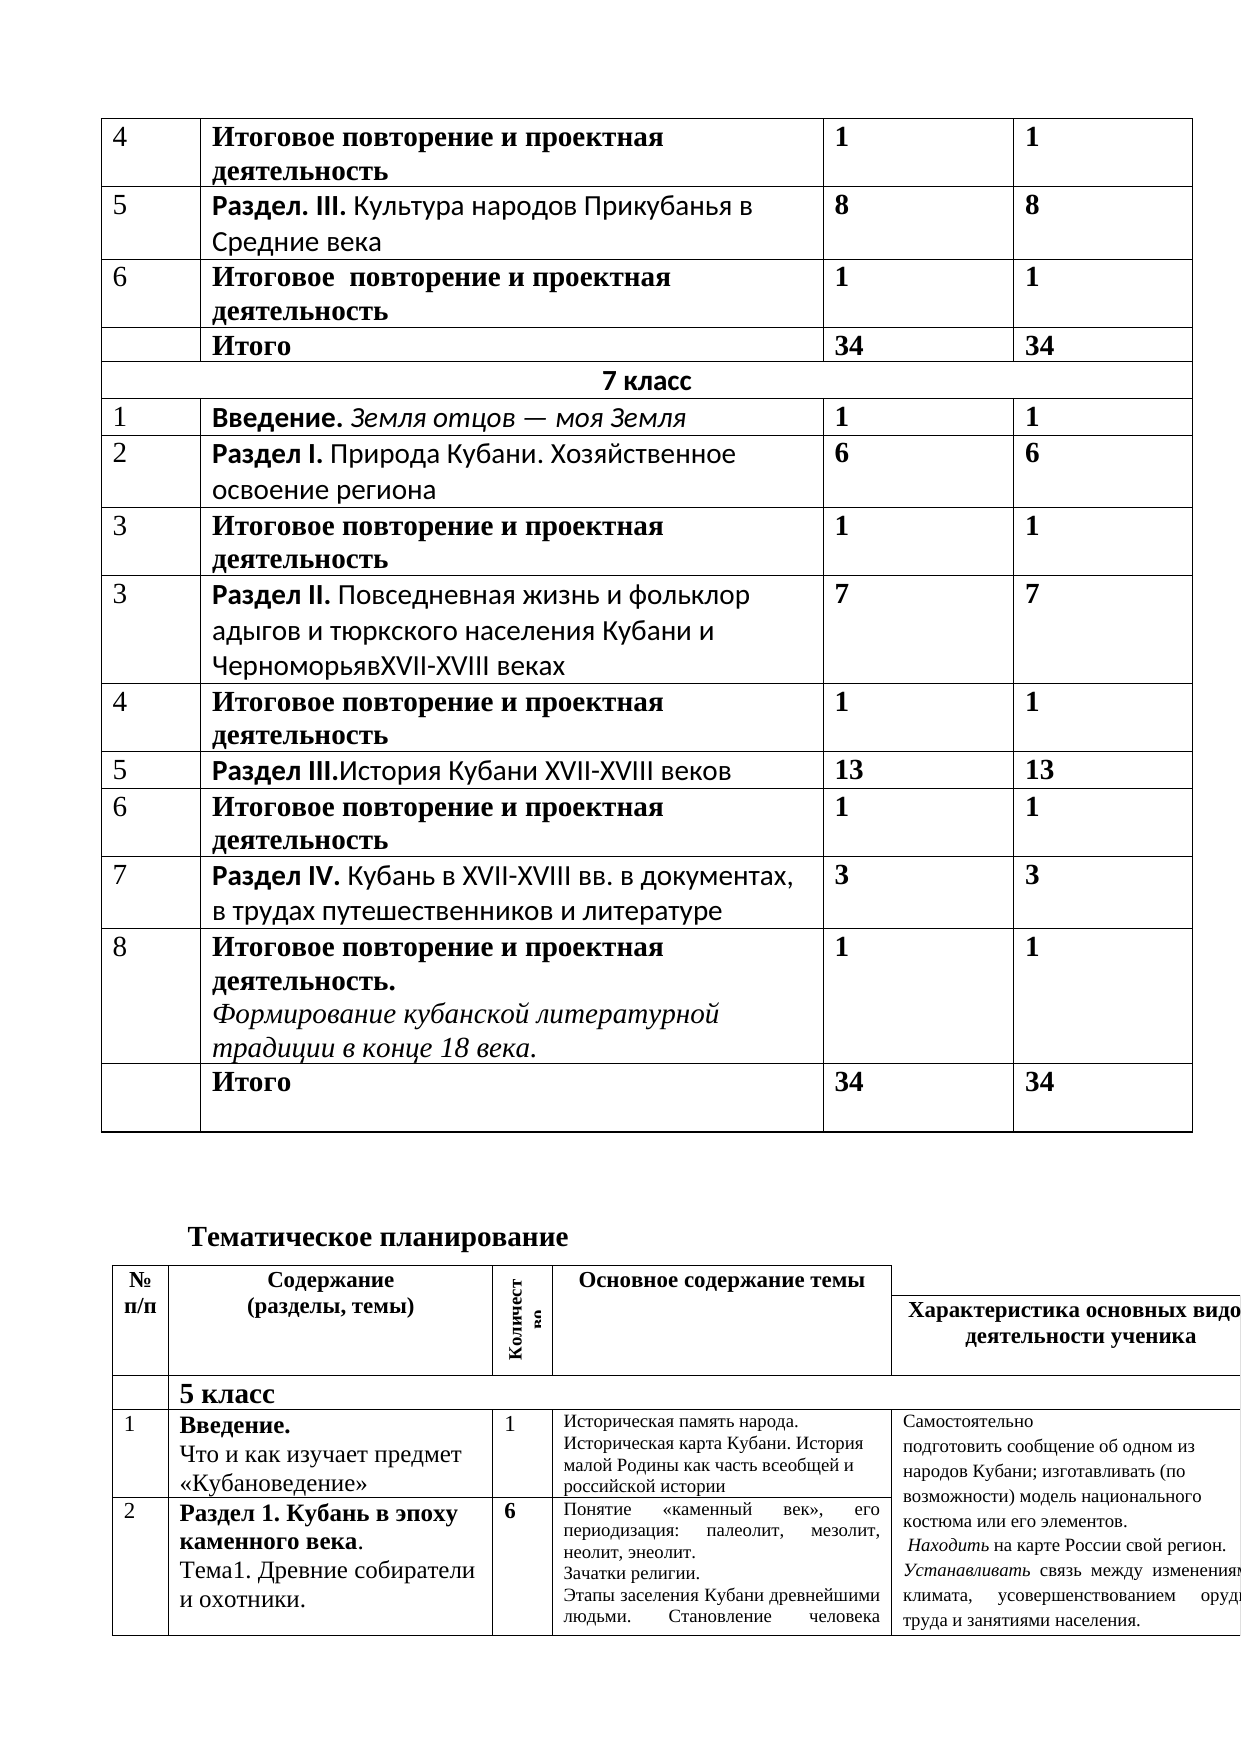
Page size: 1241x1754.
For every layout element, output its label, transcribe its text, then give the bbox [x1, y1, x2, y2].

table_cell 2 [102, 436, 200, 507]
table_cell 6 [493, 1498, 552, 1634]
table_cell 1 [1014, 684, 1192, 751]
table_cell 1 [824, 789, 1013, 856]
table_cell 1 [1014, 789, 1192, 856]
table_cell 5 [102, 187, 200, 258]
table_cell 1 [824, 684, 1013, 751]
table_cell 1 [1014, 399, 1192, 434]
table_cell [201, 119, 823, 186]
table_cell [113, 1376, 168, 1409]
table_cell Историческая память народа. Историческая карта Кубани. История малой Родины как часть всеобщей и российской истории [553, 1410, 891, 1497]
table_cell 3 [102, 508, 200, 575]
table_cell 1 [824, 260, 1013, 327]
table_cell 7 [102, 857, 200, 928]
table_cell 1 [1014, 929, 1192, 1063]
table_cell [201, 260, 823, 327]
table_header Содержание (разделы, темы) [169, 1266, 492, 1375]
table_cell Итоговое повторение и проектная деятельность. Формирование кубанской литературной традиции в конце 18 века. [201, 929, 823, 1063]
table_cell Итоговое повторение и проектная деятельность [201, 508, 823, 575]
table_cell Раздел. III. Культура народов Прикубанья в Средние века [201, 187, 823, 258]
table_cell 6 [102, 260, 200, 327]
table_cell 1 [824, 929, 1013, 1063]
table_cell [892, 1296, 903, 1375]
table_cell Самостоятельно подготовить сообщение об одном из народов Кубани; изготавливать (по возможности) модель национального костюма или его элементов. Находить на карте России свой регион. Устанавливать связь между изменениями климата, усовершенствованием орудий труда и занятиями населения. Определять значение и роль общины в жизни человека. Выявлять объекты изучения Охарактеризовать изменения в социально-хозяйственной жизни людей с появлением земледелия и скотоводства. Показывать на карте важнейшие стоянки каменного века. Изображать в рисунке собственное представление о первобытном человеке. [892, 1410, 1240, 1634]
table_cell 1 [1014, 119, 1192, 186]
table_header № п/п [113, 1266, 168, 1375]
table_cell 34 [1014, 328, 1192, 361]
table_cell 7 класс [102, 362, 1192, 398]
table_cell [102, 328, 200, 361]
table_cell 1 [1014, 508, 1192, 575]
table_cell 3 [1014, 857, 1192, 928]
table_cell Раздел III.История Кубани XVII-XVIII веков [201, 752, 823, 788]
table_cell 6 [102, 789, 200, 856]
table_header Количество часов [493, 1266, 552, 1375]
table_cell [102, 1064, 200, 1131]
table_cell 3 [102, 576, 200, 683]
table_cell 2 [113, 1498, 168, 1634]
table_cell 5 [102, 752, 200, 788]
table_cell 1 [102, 399, 200, 434]
table_cell 4 [102, 684, 200, 751]
table_cell 8 [824, 187, 1013, 258]
table_cell 34 [824, 1064, 1013, 1131]
table_cell Раздел I. Природа Кубани. Хозяйственное освоение региона [201, 436, 823, 507]
table_cell 34 [1014, 1064, 1192, 1131]
table_cell 6 [824, 436, 1013, 507]
table_cell Итого [201, 328, 823, 361]
table_cell 1 [493, 1410, 552, 1497]
table_cell 4 [102, 119, 200, 186]
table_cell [553, 1498, 891, 1634]
table_cell Введение. Земля отцов — моя Земля [201, 399, 823, 434]
table_cell 7 [824, 576, 1013, 683]
table_cell 5 класс [169, 1376, 1240, 1409]
table_cell 1 [824, 399, 1013, 434]
table_cell 1 [824, 119, 1013, 186]
table_cell 13 [824, 752, 1013, 788]
table_cell 1 [113, 1410, 168, 1497]
table_cell 8 [1014, 187, 1192, 258]
table_cell Итоговое повторение и проектная деятельность [201, 684, 823, 751]
table_cell 6 [1014, 436, 1192, 507]
table_cell 8 [102, 929, 200, 1063]
table_cell 3 [824, 857, 1013, 928]
table_cell 7 [1014, 576, 1192, 683]
table_cell Итого [201, 1064, 823, 1131]
table_header Основное содержание темы [553, 1266, 891, 1375]
table_cell 34 [824, 328, 1013, 361]
table_cell Раздел II. Повседневная жизнь и фольклор адыгов и тюркского населения Кубани и ЧерноморьявXVII-XVIII веках [201, 576, 823, 683]
table_cell 13 [1014, 752, 1192, 788]
table_cell Введение. Что и как изучает предмет «Кубановедение» [169, 1410, 492, 1497]
table_cell Итоговое повторение и проектная деятельность [201, 789, 823, 856]
text Тематическое планирование [187, 1219, 1179, 1252]
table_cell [169, 1498, 492, 1634]
table_cell 1 [824, 508, 1013, 575]
table_cell 1 [1014, 260, 1192, 327]
table_cell Раздел IV. Кубань в XVII-XVIII вв. в документах, в трудах путешественников и литературе [201, 857, 823, 928]
